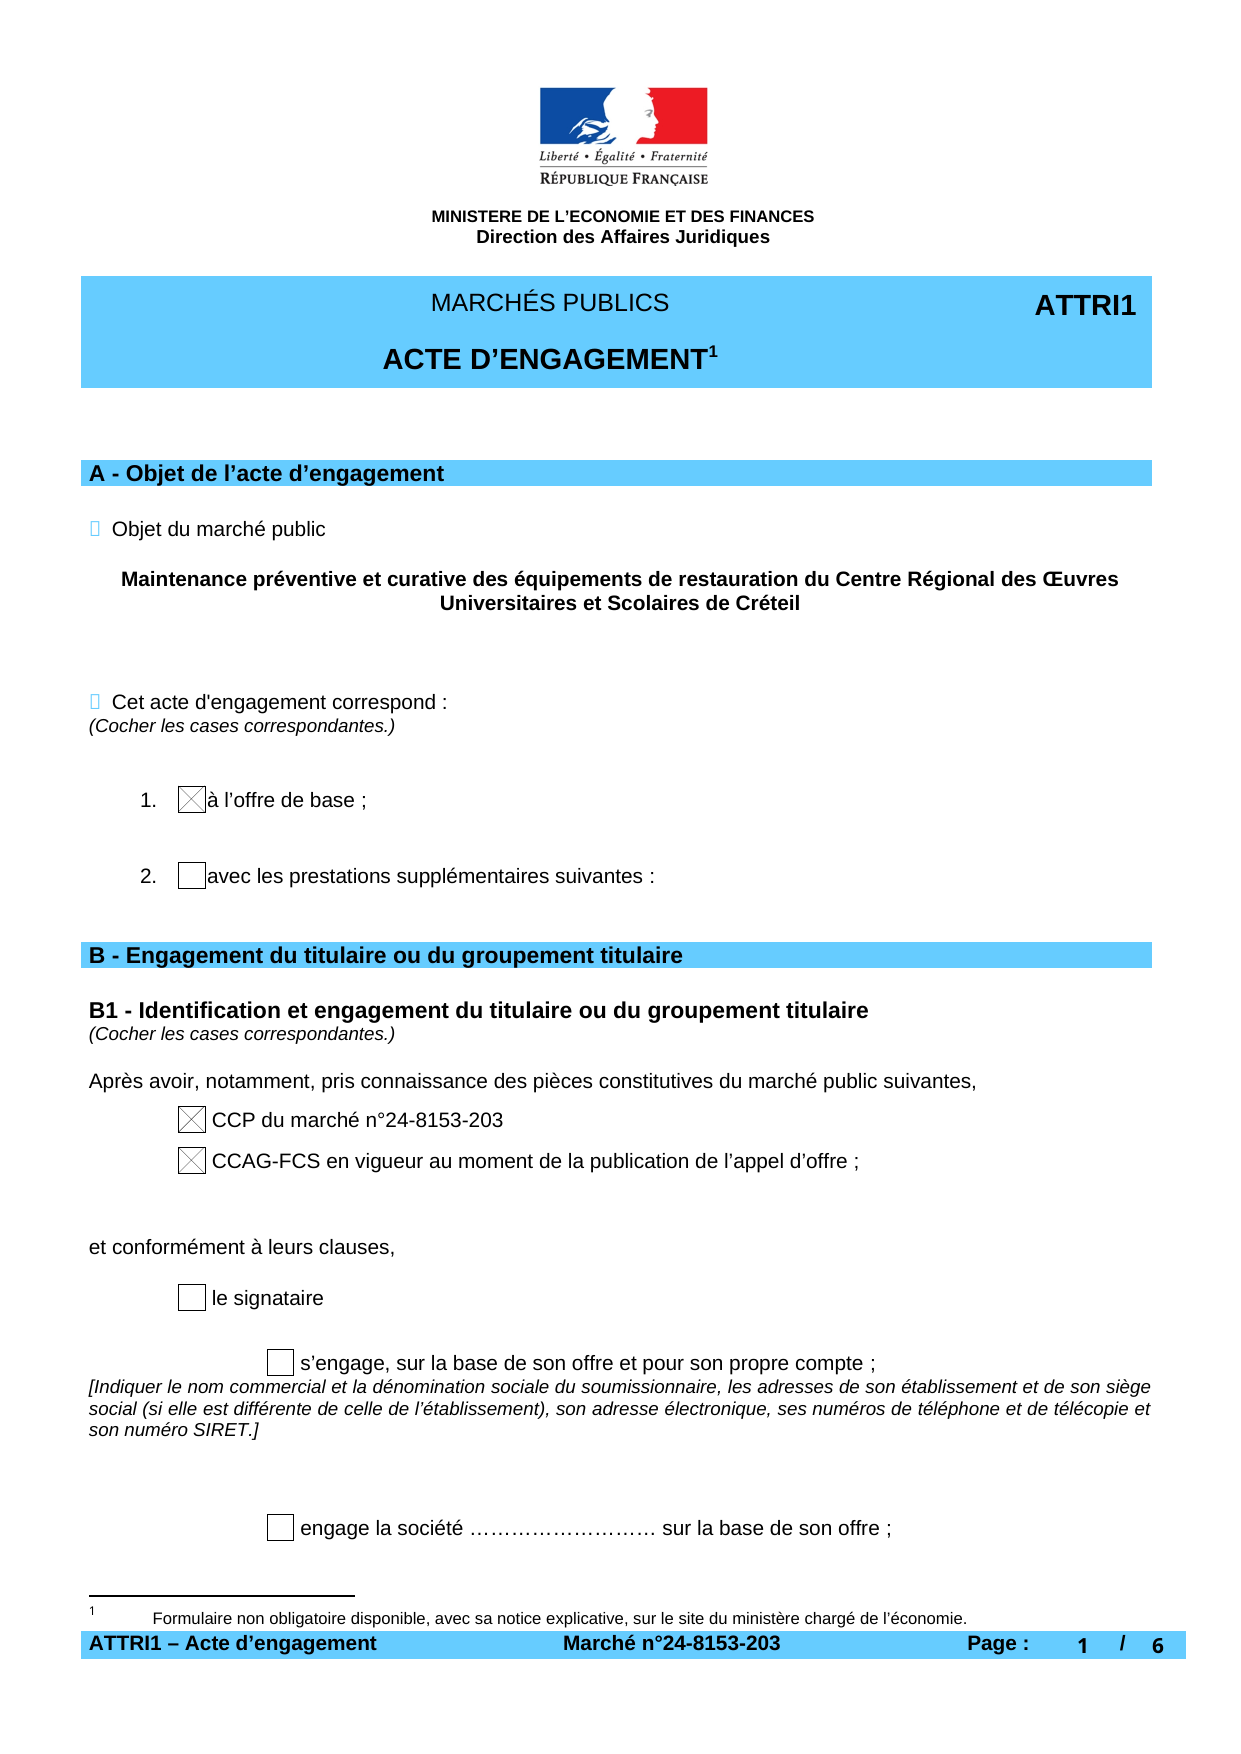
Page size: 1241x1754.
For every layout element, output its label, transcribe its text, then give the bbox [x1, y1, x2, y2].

text et conformément à leurs clauses, [89, 1235, 1152, 1259]
list à l’offre de base ; [205, 785, 1152, 813]
text le signataire [177, 1283, 1152, 1311]
table_header ATTRI1 [1019, 276, 1152, 388]
subtitle B1 - Identification et engagement du titulaire ou du groupement titulaire [89, 997, 1152, 1023]
text Maintenance préventive et curative des équipements de restauration du Centre Régional des Œuvres Universitaires et Scolaires de Créteil [89, 567, 1152, 615]
text  Cet acte d'engagement correspond : [89, 687, 1152, 715]
picture [538, 86, 708, 186]
table_header A - Objet de l’acte d’engagement [81, 460, 1152, 486]
text CCP du marché n°24-8153-203 [205, 1105, 1152, 1133]
text Après avoir, notamment, pris connaissance des pièces constitutives du marché public suivantes, [89, 1068, 1152, 1092]
list avec les prestations supplémentaires suivantes : [140, 861, 1152, 889]
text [89, 1376, 1152, 1441]
table_header B - Engagement du titulaire ou du groupement titulaire [81, 942, 1152, 968]
text  Objet du marché public [89, 514, 1152, 543]
text engage la société ……………………… sur la base de son offre ; [266, 1513, 1152, 1541]
text CCAG-FCS en vigueur au moment de la publication de l’appel d’offre ; [205, 1146, 1152, 1174]
text s’engage, sur la base de son offre et pour son propre compte ; [266, 1348, 1152, 1376]
table_header MINISTERE DE L’ECONOMIE ET DES FINANCES Direction des Affaires Juridiques [80, 86, 1167, 247]
table_header MARCHéS PUBLICS ACTE D’ENGAGEMENT [81, 276, 1019, 388]
text (Cocher les cases correspondantes.) [89, 1023, 1152, 1044]
text (Cocher les cases correspondantes.) [89, 715, 1152, 737]
